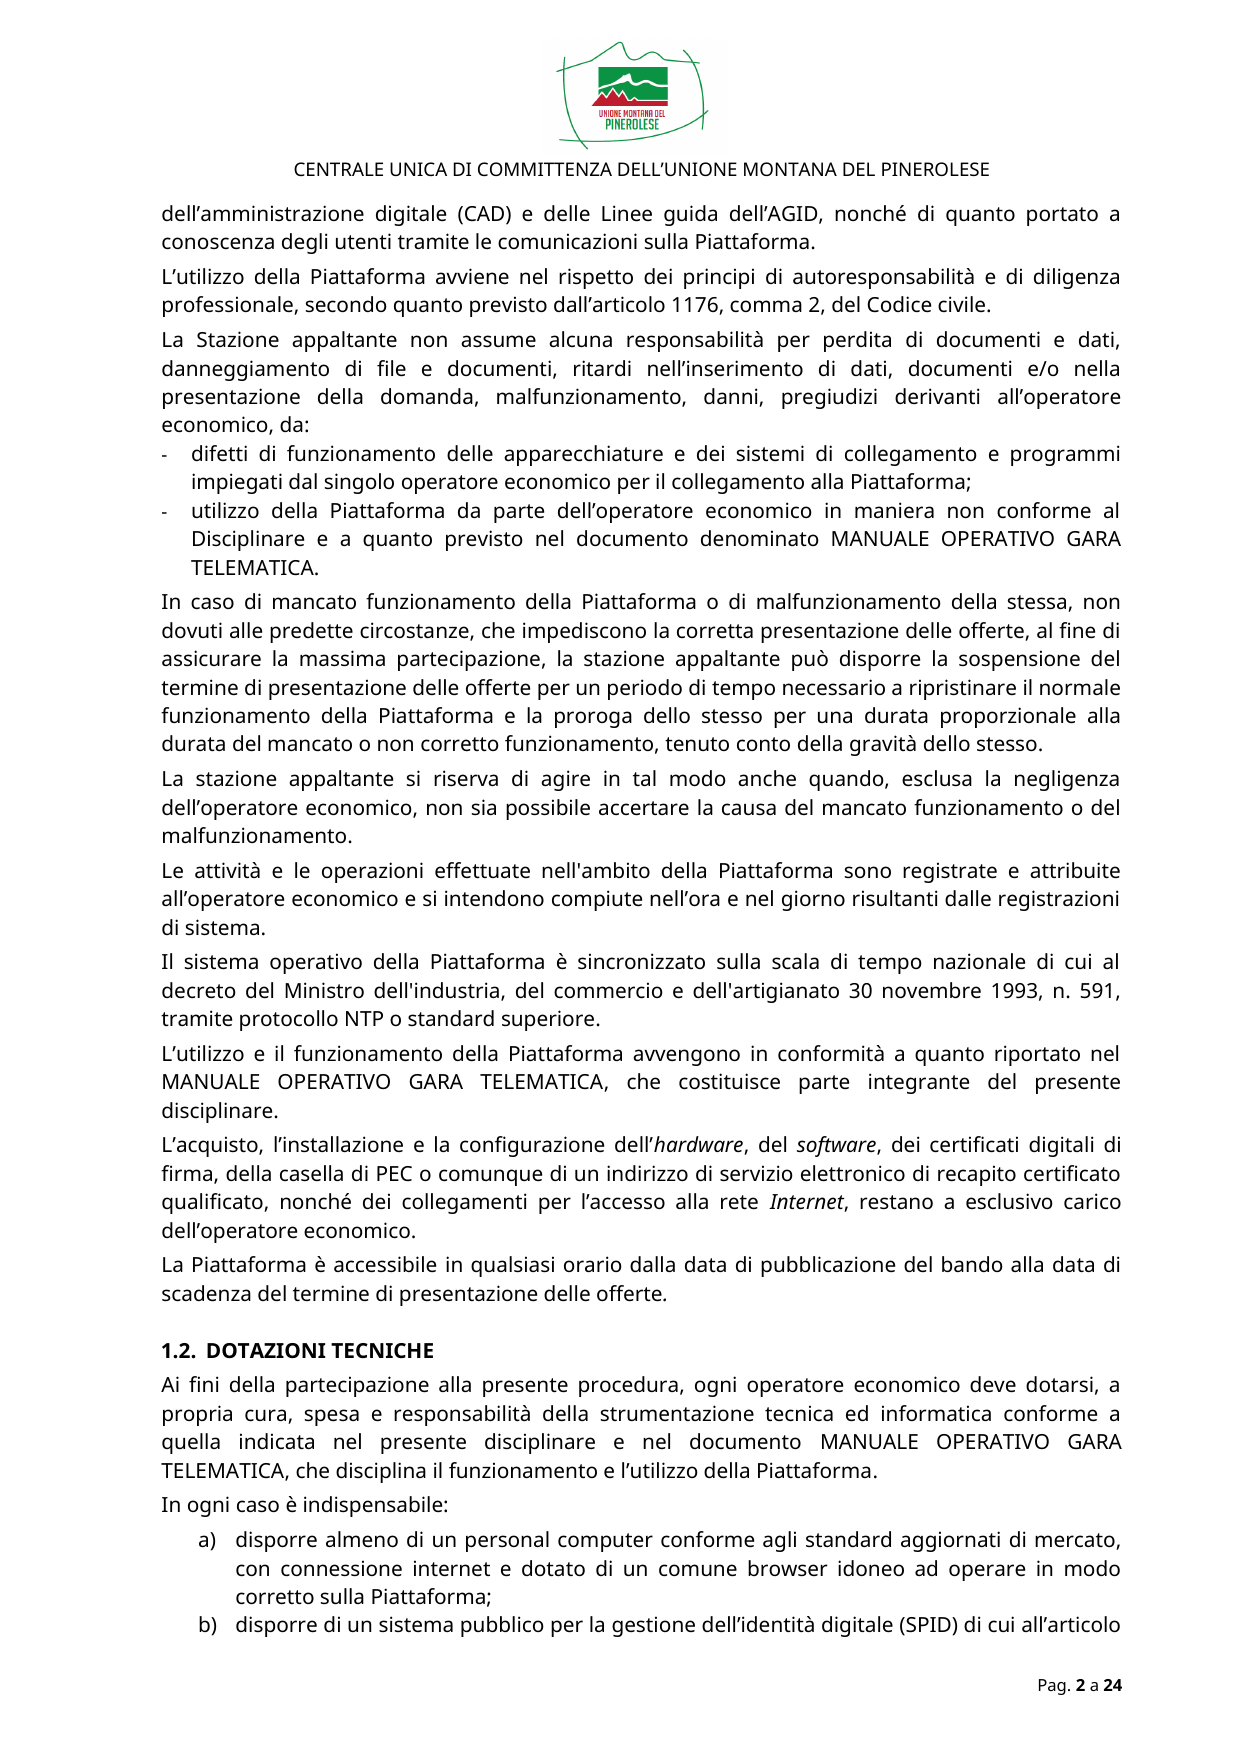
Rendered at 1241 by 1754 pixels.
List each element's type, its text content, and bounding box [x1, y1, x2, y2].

subtitle DOTAZIONI TECNICHE [161, 1336, 1122, 1364]
text Le attività e le operazioni effettuate nell'ambito della Piattaforma sono registrate e attribuite all’operatore economico e si intendono compiute nell’ora e nel giorno risultanti dalle registrazioni di sistema. [161, 856, 1122, 941]
text In caso di mancato funzionamento della Piattaforma o di malfunzionamento della stessa, non dovuti alle predette circostanze, che impediscono la corretta presentazione delle offerte, al fine di assicurare la massima partecipazione, la stazione appaltante può disporre la sospensione del termine di presentazione delle offerte per un periodo di tempo necessario a ripristinare il normale funzionamento della Piattaforma e la proroga dello stesso per una durata proporzionale alla durata del mancato o non corretto funzionamento, tenuto conto della gravità dello stesso. [161, 587, 1122, 758]
list difetti di funzionamento delle apparecchiature e dei sistemi di collegamento e programmi impiegati dal singolo operatore economico per il collegamento alla Piattaforma; [161, 439, 1122, 496]
text La Piattaforma è accessibile in qualsiasi orario dalla data di pubblicazione del bando alla data di scadenza del termine di presentazione delle offerte. [161, 1251, 1122, 1307]
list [198, 1611, 1122, 1639]
text L’acquisto, l’installazione e la configurazione dell’hardware, del software, dei certificati digitali di firma, della casella di PEC o comunque di un indirizzo di servizio elettronico di recapito certificato qualificato, nonché dei collegamenti per l’accesso alla rete Internet, restano a esclusivo carico dell’operatore economico. [161, 1131, 1122, 1244]
text In ogni caso è indispensabile: [161, 1491, 1122, 1519]
text La Stazione appaltante non assume alcuna responsabilità per perdita di documenti e dati, danneggiamento di file e documenti, ritardi nell’inserimento di dati, documenti e/o nella presentazione della domanda, malfunzionamento, danni, pregiudizi derivanti all’operatore economico, da: [161, 325, 1122, 439]
list utilizzo della Piattaforma da parte dell’operatore economico in maniera non conforme al Disciplinare e a quanto previsto nel documento denominato MANUALE OPERATIVO GARA TELEMATICA. [161, 496, 1122, 581]
text La stazione appaltante si riserva di agire in tal modo anche quando, esclusa la negligenza dell’operatore economico, non sia possibile accertare la causa del mancato funzionamento o del malfunzionamento. [161, 764, 1122, 849]
text L’utilizzo della Piattaforma avviene nel rispetto dei principi di autoresponsabilità e di diligenza professionale, secondo quanto previsto dall’articolo 1176, comma 2, del Codice civile. [161, 262, 1122, 319]
text Ai fini della partecipazione alla presente procedura, ogni operatore economico deve dotarsi, a propria cura, spesa e responsabilità della strumentazione tecnica ed informatica conforme a quella indicata nel presente disciplinare e nel documento MANUALE OPERATIVO GARA TELEMATICA, che disciplina il funzionamento e l’utilizzo della Piattaforma. [161, 1371, 1122, 1484]
text Il sistema operativo della Piattaforma è sincronizzato sulla scala di tempo nazionale di cui al decreto del Ministro dell'industria, del commercio e dell'artigianato 30 novembre 1993, n. 591, tramite protocollo NTP o standard superiore. [161, 947, 1122, 1033]
list disporre almeno di un personal computer conforme agli standard aggiornati di mercato, con connessione internet e dotato di un comune browser idoneo ad operare in modo corretto sulla Piattaforma; [198, 1525, 1122, 1611]
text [161, 199, 1122, 256]
text L’utilizzo e il funzionamento della Piattaforma avvengono in conformità a quanto riportato nel MANUALE OPERATIVO GARA TELEMATICA, che costituisce parte integrante del presente disciplinare. [161, 1039, 1122, 1124]
